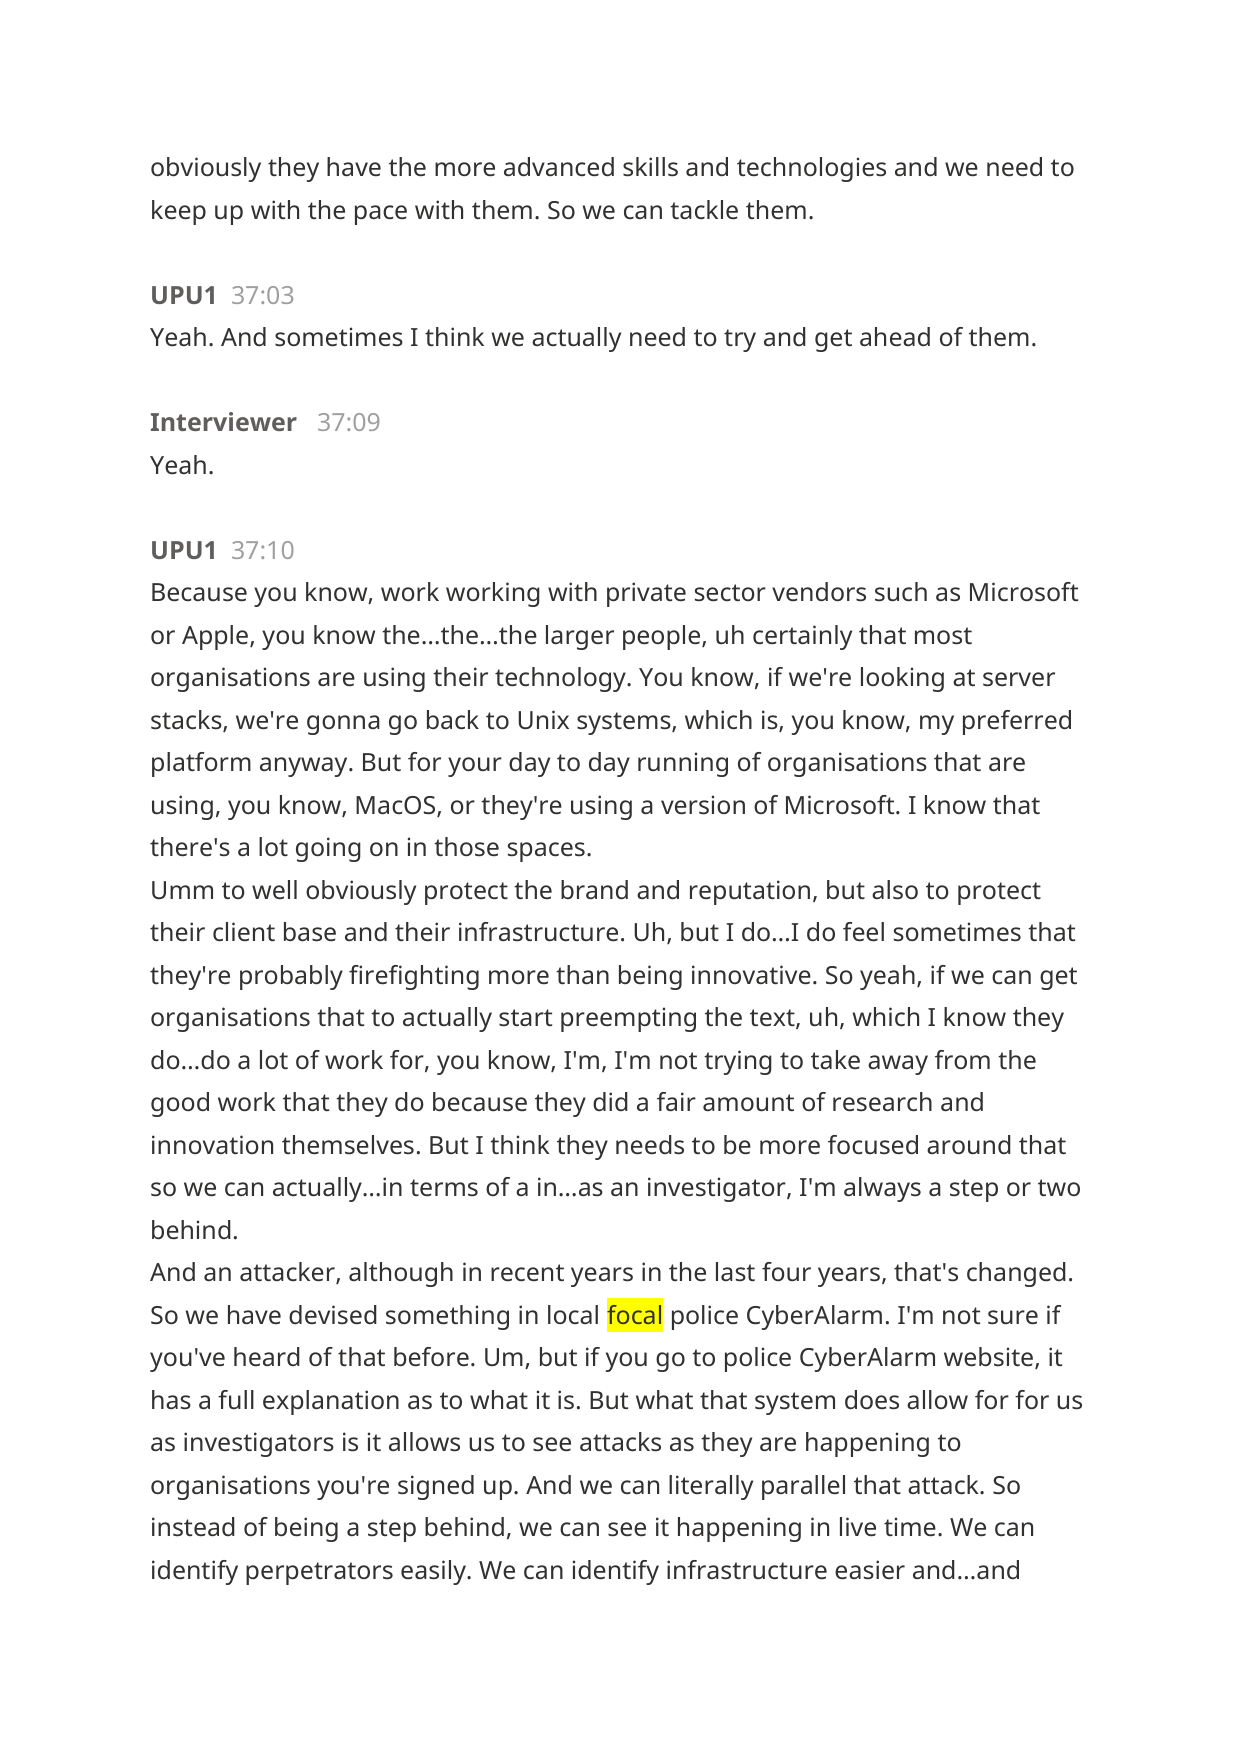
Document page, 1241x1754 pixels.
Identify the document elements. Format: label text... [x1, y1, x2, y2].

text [150, 150, 1090, 227]
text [150, 490, 1090, 1587]
text UPU1 37:03 Yeah. And sometimes I think we actually need to try and get ahead of them. [150, 235, 1090, 354]
text Interviewer 37:09 Yeah. [150, 362, 1090, 482]
